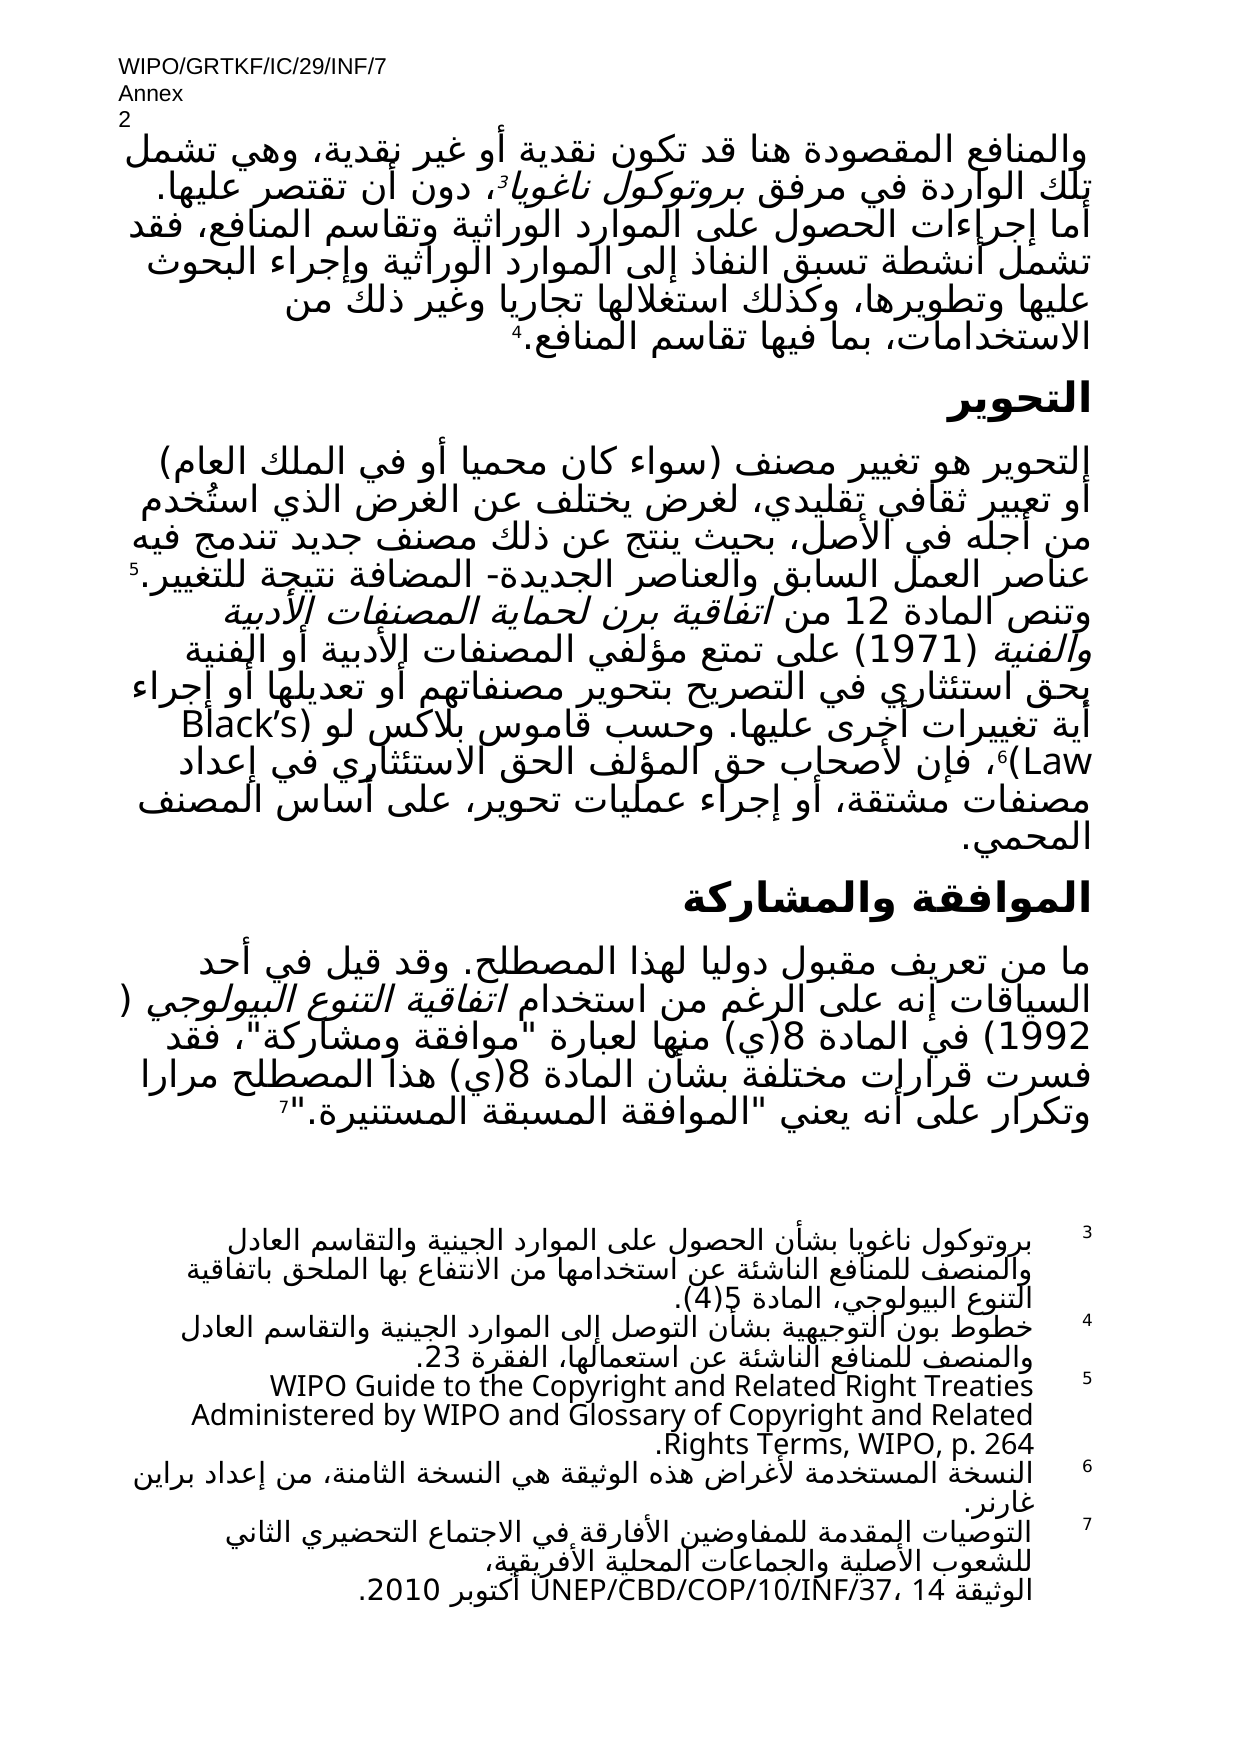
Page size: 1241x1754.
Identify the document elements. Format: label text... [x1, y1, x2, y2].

text التحوير [1006, 382, 1092, 420]
text والمنافع المقصودة هنا قد تكون نقدية أو غير نقدية، وهي تشمل تلك الواردة في مرفق بروتوكول ناغويا، دون أن تقتصر عليها. أما إجراءات الحصول على الموارد الوراثية وتقاسم المنافع، فقد تشمل أنشطة تسبق النفاذ إلى الموارد الوراثية وإجراء البحوث عليها وتطويرها، وكذلك استغلالها تجاريا وغير ذلك من الاستخدامات، بما فيها تقاسم المنافع. [118, 132, 1092, 357]
text التحوير [118, 382, 1067, 420]
text الموافقة والمشاركة [1025, 882, 1092, 920]
text الموافقة والمشاركة [118, 882, 1067, 920]
text التحوير هو تغيير مصنف (سواء كان محميا أو في الملك العام) أو تعبير ثقافي تقليدي، لغرض يختلف عن الغرض الذي استُخدم من أجله في الأصل، بحيث ينتج عن ذلك مصنف جديد تندمج فيه عناصر العمل السابق والعناصر الجديدة- المضافة نتيجة للتغيير. وتنص المادة 12 من اتفاقية برن لحماية المصنفات الأدبية والفنية (1971) على تمتع مؤلفي المصنفات الأدبية أو الفنية بحق استئثاري في التصريح بتحوير مصنفاتهم أو تعديلها أو إجراء أية تغييرات أخرى عليها. وحسب قاموس بلاكس لو (Black’s Law)، فإن لأصحاب حق المؤلف الحق الاستئثاري في إعداد مصنفات مشتقة، أو إجراء عمليات تحوير، على أساس المصنف المحمي. [118, 445, 1092, 857]
text ما من تعريف مقبول دوليا لهذا المصطلح. وقد قيل في أحد السياقات إنه على الرغم من استخدام اتفاقية التنوع البيولوجي (1992) في المادة 8(ي) منها لعبارة "موافقة ومشاركة"، فقد فسرت قرارات مختلفة بشأن المادة 8(ي) هذا المصطلح مرارا وتكرار على أنه يعني "الموافقة المسبقة المستنيرة." [118, 945, 1092, 1132]
